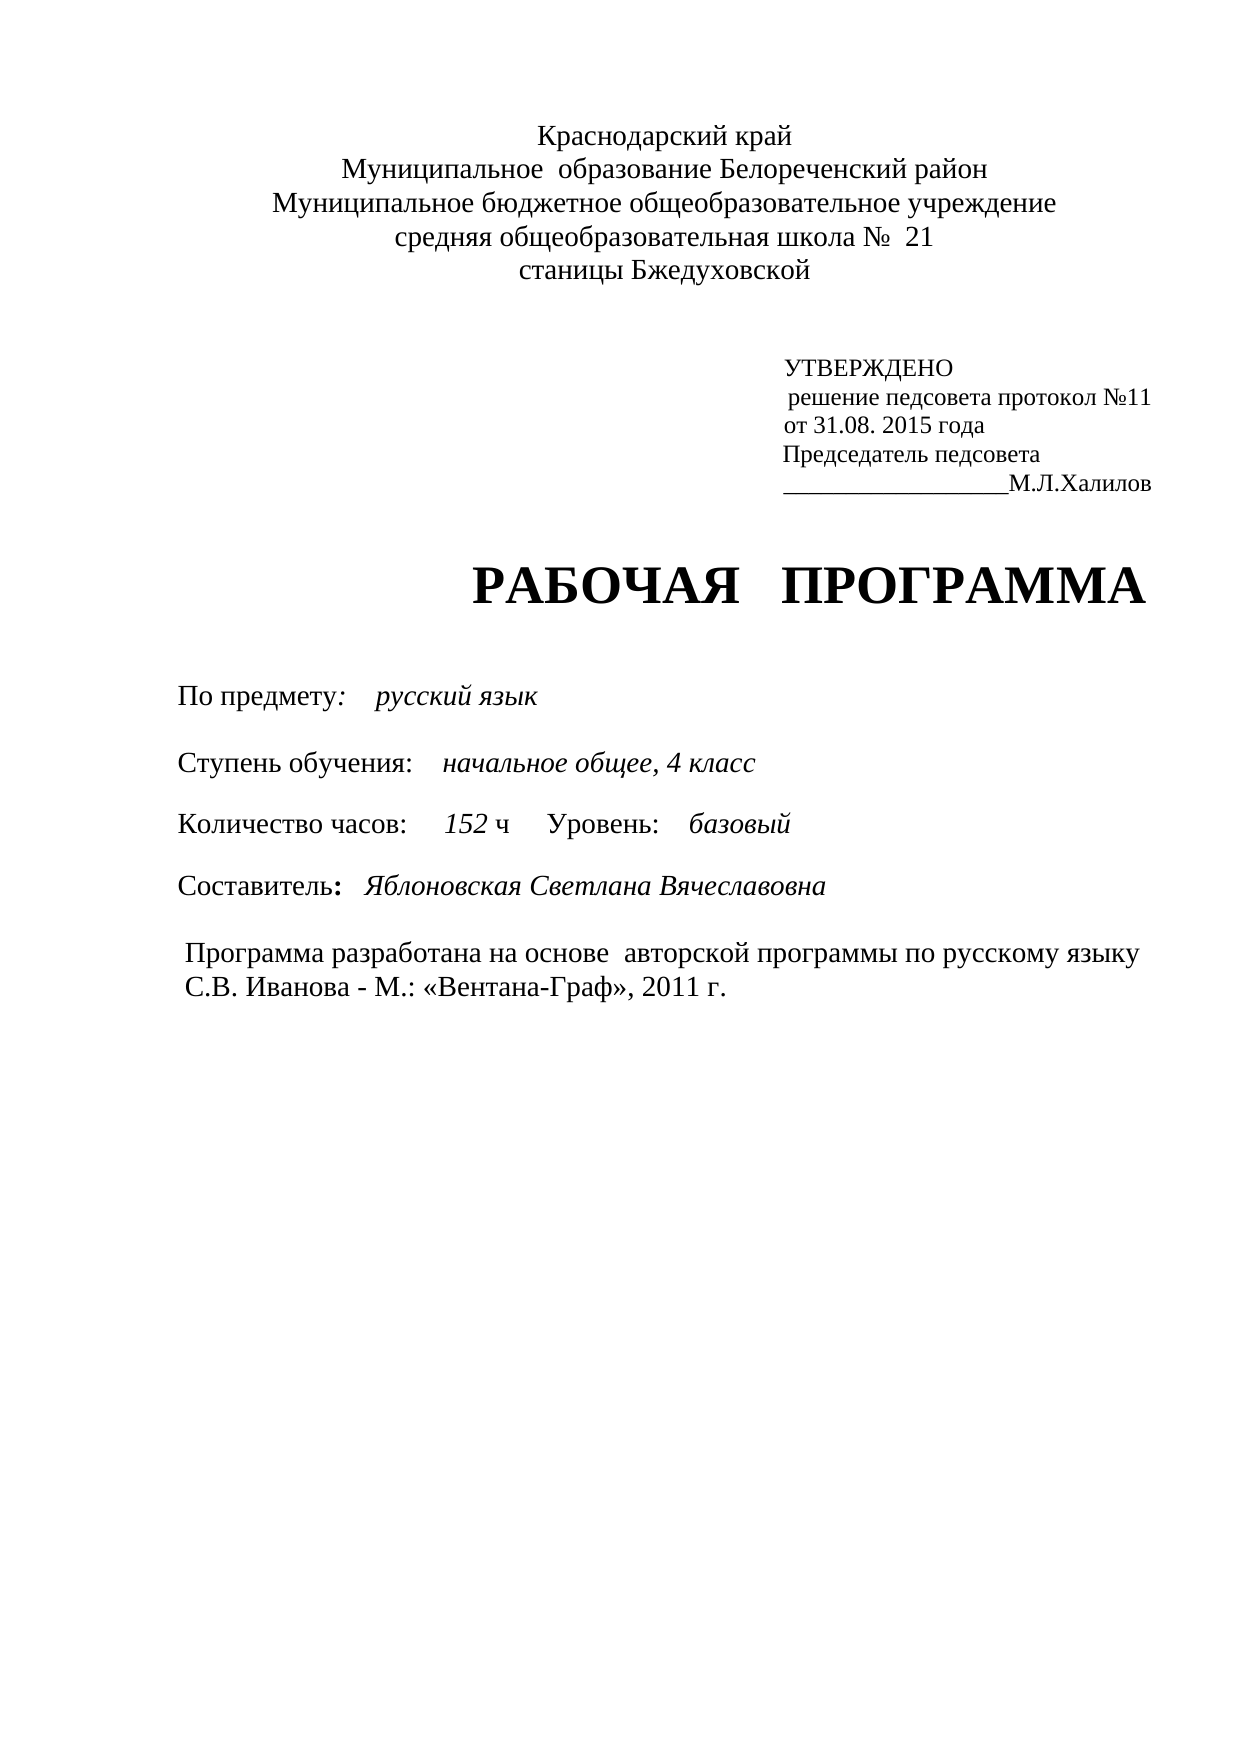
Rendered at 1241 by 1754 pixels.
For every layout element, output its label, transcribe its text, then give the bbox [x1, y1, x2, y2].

text Муниципальное бюджетное общеобразовательное учреждение [177, 185, 1152, 219]
text УТВЕРЖДЕНО [177, 353, 1152, 382]
text С.В. Иванова - М.: «Вентана-Граф», . [177, 969, 1152, 1002]
text решение педсовета протокол №11 [177, 382, 1152, 410]
text средняя общеобразовательная школа № 21 [177, 219, 1152, 252]
text Количество часов: 152 ч Уровень: базовый [177, 807, 1152, 840]
text РАБОЧАЯ ПРОГРАММА [398, 525, 1152, 678]
text Муниципальное образование Белореченский район [177, 152, 1152, 185]
text Составитель: Яблоновская Светлана Вячеславовна [177, 868, 1152, 902]
text Председатель педсовета [177, 439, 1152, 468]
text Ступень обучения: начальное общее, 4 класс [177, 745, 1152, 779]
text станицы Бжедуховской [177, 252, 1152, 286]
text Программа разработана на основе авторской программы по русскому языку [177, 935, 1152, 969]
text По предмету: русский язык [177, 678, 1152, 712]
text __________________М.Л.Халилов [177, 468, 1152, 497]
text от 31.08. 2015 года [177, 410, 1152, 439]
text Краснодарский край [177, 118, 1152, 152]
